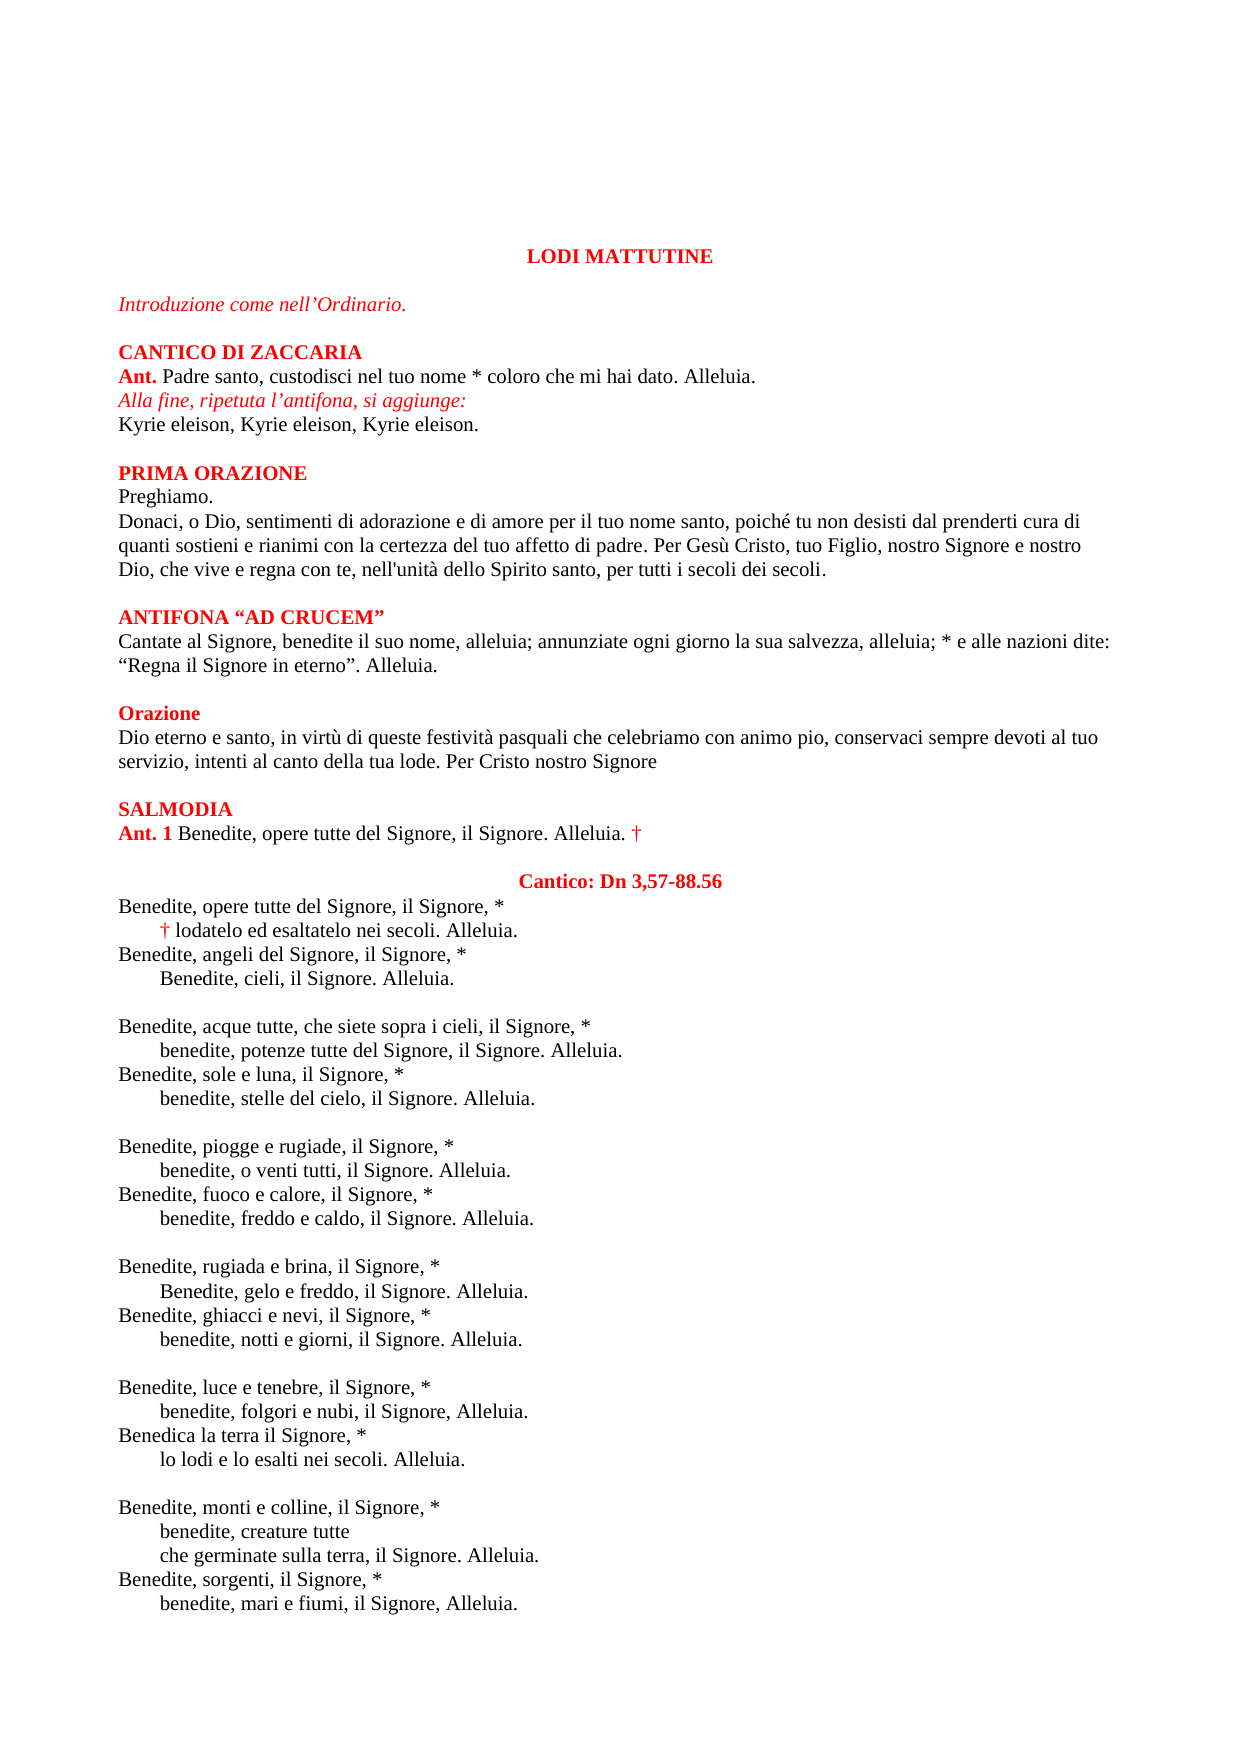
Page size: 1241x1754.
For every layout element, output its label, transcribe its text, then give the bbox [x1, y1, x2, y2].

text Benedite, fuoco e calore, il Signore, * [118, 1182, 1091, 1206]
text LODI MATTUTINE [118, 244, 1122, 268]
text Benedica la terra il Signore, * [118, 1423, 1091, 1447]
text Benedite, piogge e rugiade, il Signore, * [118, 1134, 1091, 1158]
text Benedite, sole e luna, il Signore, * [118, 1062, 1091, 1086]
text PRIMA ORAZIONE [118, 460, 1122, 484]
text Benedite, angeli del Signore, il Signore, * [118, 942, 1091, 966]
text CANTICO DI ZACCARIA [118, 340, 1122, 364]
text che germinate sulla terra, il Signore. Alleluia. [118, 1543, 1091, 1567]
text Benedite, opere tutte del Signore, il Signore, * [118, 893, 1091, 918]
text Benedite, sorgenti, il Signore, * [118, 1567, 1091, 1591]
text benedite, mari e fiumi, il Signore, Alleluia. [118, 1591, 1091, 1615]
text Benedite, acque tutte, che siete sopra i cieli, il Signore, * [118, 1014, 1091, 1038]
text benedite, stelle del cielo, il Signore. Alleluia. [118, 1086, 1091, 1110]
text Ant. Padre santo, custodisci nel tuo nome * coloro che mi hai dato. Alleluia. [118, 364, 1122, 388]
text Benedite, monti e colline, il Signore, * [118, 1495, 1091, 1519]
text Benedite, ghiacci e nevi, il Signore, * [118, 1303, 1091, 1327]
text benedite, potenze tutte del Signore, il Signore. Alleluia. [118, 1038, 1091, 1062]
text Orazione [118, 701, 1122, 725]
text Cantico: Dn 3,57-88.56 [118, 869, 1122, 893]
text Benedite, rugiada e brina, il Signore, * [118, 1254, 1091, 1278]
text Cantate al Signore, benedite il suo nome, alleluia; annunziate ogni giorno la sua salvezza, alleluia; * e alle nazioni dite: “Regna il Signore in eterno”. Alleluia. [118, 629, 1122, 677]
text benedite, creature tutte [118, 1519, 1091, 1543]
text Alla fine, ripetuta l’antifona, si aggiunge: [118, 388, 1122, 412]
text † lodatelo ed esaltatelo nei secoli. Alleluia. [118, 918, 1091, 942]
text lo lodi e lo esalti nei secoli. Alleluia. [118, 1447, 1091, 1471]
text Benedite, cieli, il Signore. Alleluia. [118, 966, 1091, 990]
text Introduzione come nell’Ordinario. [118, 292, 1122, 316]
text benedite, notti e giorni, il Signore. Alleluia. [118, 1327, 1091, 1351]
text Benedite, luce e tenebre, il Signore, * [118, 1375, 1091, 1399]
text SALMODIA [118, 797, 1122, 821]
text Dio eterno e santo, in virtù di queste festività pasquali che celebriamo con animo pio, conservaci sempre devoti al tuo servizio, intenti al canto della tua lode. Per Cristo nostro Signore [118, 725, 1122, 773]
text benedite, o venti tutti, il Signore. Alleluia. [118, 1158, 1091, 1182]
text Kyrie eleison, Kyrie eleison, Kyrie eleison. [118, 412, 1122, 436]
text ANTIFONA “AD CRUCEM” [118, 605, 1122, 629]
text Preghiamo. [118, 484, 1122, 508]
text Donaci, o Dio, sentimenti di adorazione e di amore per il tuo nome santo, poiché tu non desisti dal prenderti cura di quanti sostieni e rianimi con la certezza del tuo affetto di padre. Per Gesù Cristo, tuo Figlio, nostro Signore e nostro Dio, che vive e regna con te, nell'unità dello Spirito santo, per tutti i secoli dei secoli. [118, 508, 1122, 581]
text Ant. 1 Benedite, opere tutte del Signore, il Signore. Alleluia. † [118, 821, 1122, 845]
text benedite, folgori e nubi, il Signore, Alleluia. [118, 1399, 1091, 1423]
text benedite, freddo e caldo, il Signore. Alleluia. [118, 1206, 1091, 1230]
text Benedite, gelo e freddo, il Signore. Alleluia. [118, 1278, 1091, 1303]
